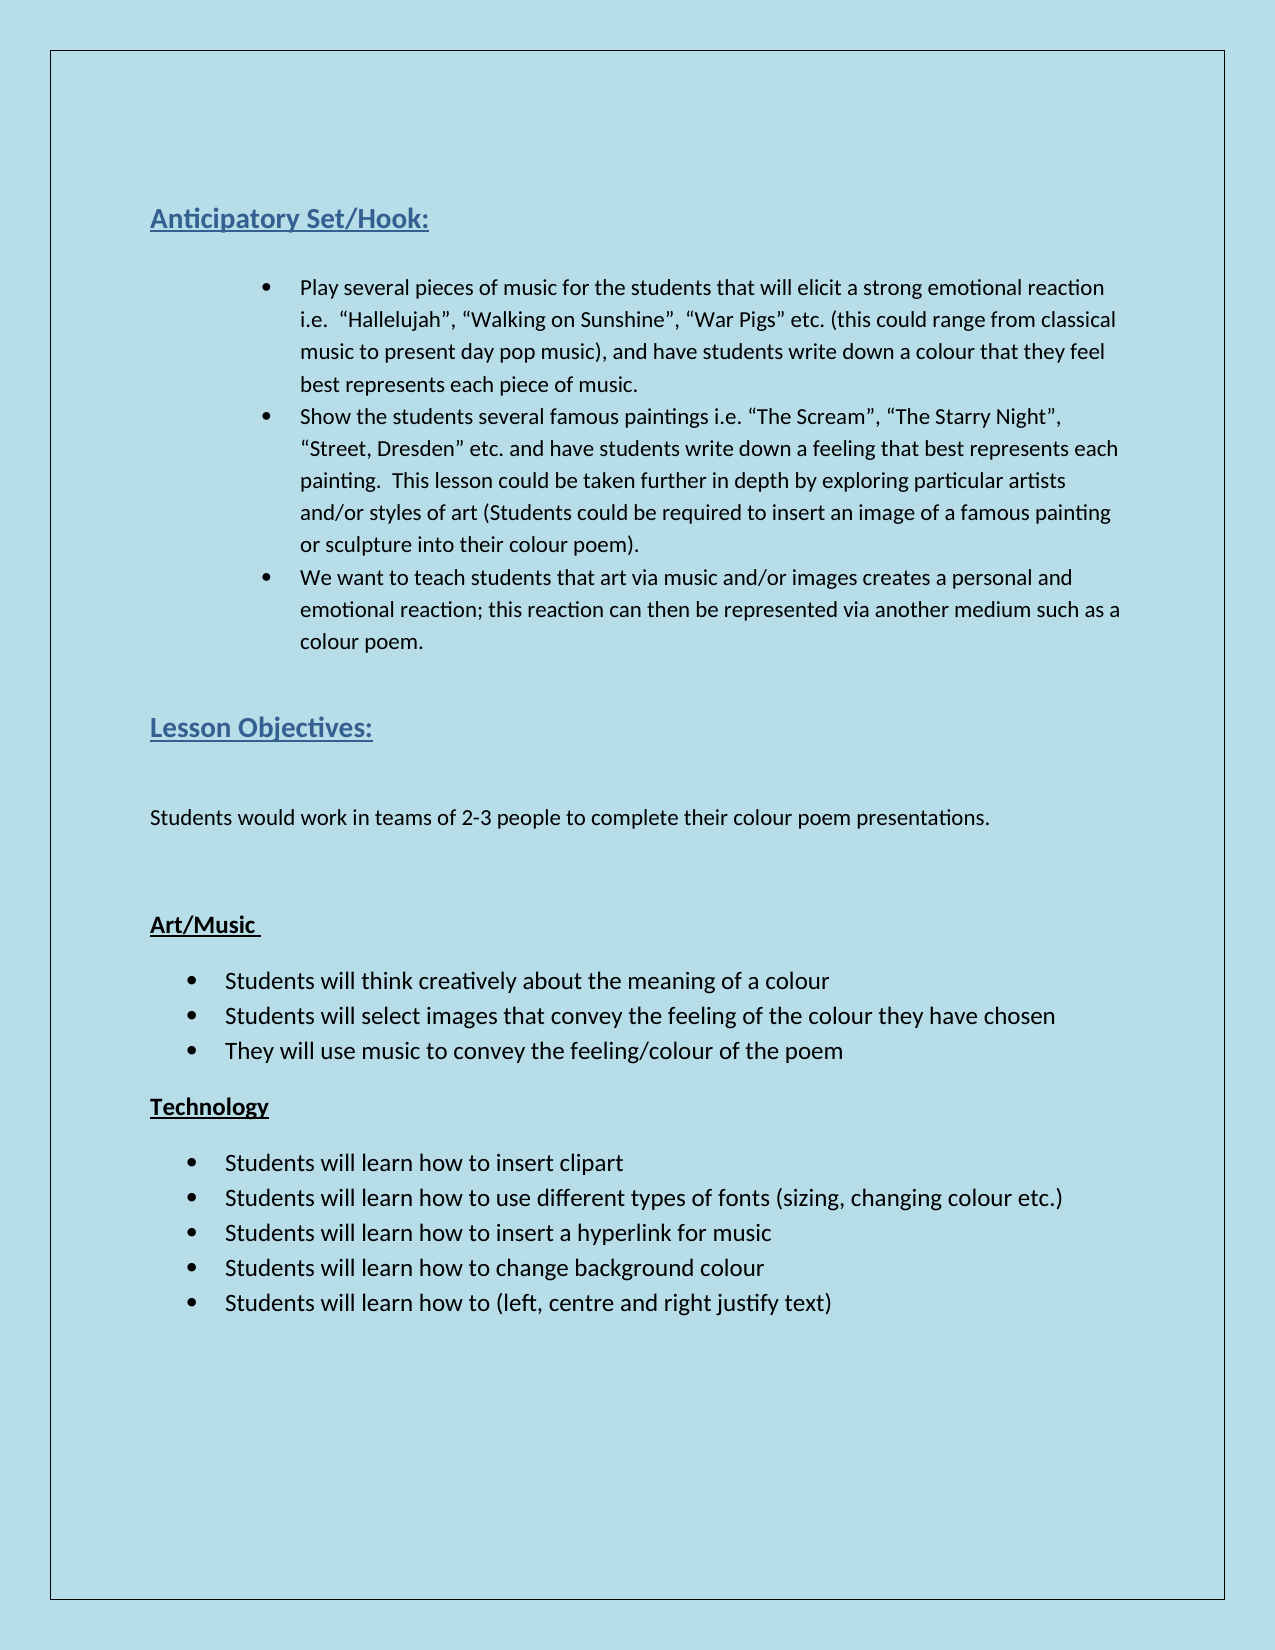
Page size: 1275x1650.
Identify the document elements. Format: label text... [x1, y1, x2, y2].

subtitle Lesson Objectives: [150, 709, 1125, 745]
text Art/Music [150, 909, 1125, 940]
list We want to teach students that art via music and/or images creates a personal and emotional reaction; this reaction can then be represented via another medium such as a colour poem. [262, 563, 1125, 655]
list Students will learn how to insert clipart [187, 1147, 1125, 1177]
list Students will select images that convey the feeling of the colour they have chosen [187, 1000, 1125, 1031]
list Students will think creatively about the meaning of a colour [187, 965, 1125, 996]
list They will use music to convey the feeling/colour of the poem [187, 1035, 1125, 1066]
subtitle Anticipatory Set/Hook: [150, 200, 1125, 236]
list Students will learn how to insert a hyperlink for music [187, 1217, 1125, 1247]
list Students will learn how to change background colour [187, 1252, 1125, 1282]
text Students would work in teams of 2-3 people to complete their colour poem presentations. [150, 803, 1125, 831]
list Students will learn how to use different types of fonts (sizing, changing colour etc.) [187, 1182, 1125, 1212]
text Technology [150, 1091, 1125, 1122]
list Show the students several famous paintings i.e. “The Scream”, “The Starry Night”, “Street, Dresden” etc. and have students write down a feeling that best represents each painting. This lesson could be taken further in depth by exploring particular artists and/or styles of art (Students could be required to insert an image of a famous painting or sculpture into their colour poem). [262, 402, 1125, 559]
list Students will learn how to (left, centre and right justify text) [187, 1287, 1125, 1317]
list Play several pieces of music for the students that will elicit a strong emotional reaction i.e. “Hallelujah”, “Walking on Sunshine”, “War Pigs” etc. (this could range from classical music to present day pop music), and have students write down a colour that they feel best represents each piece of music. [262, 273, 1125, 398]
